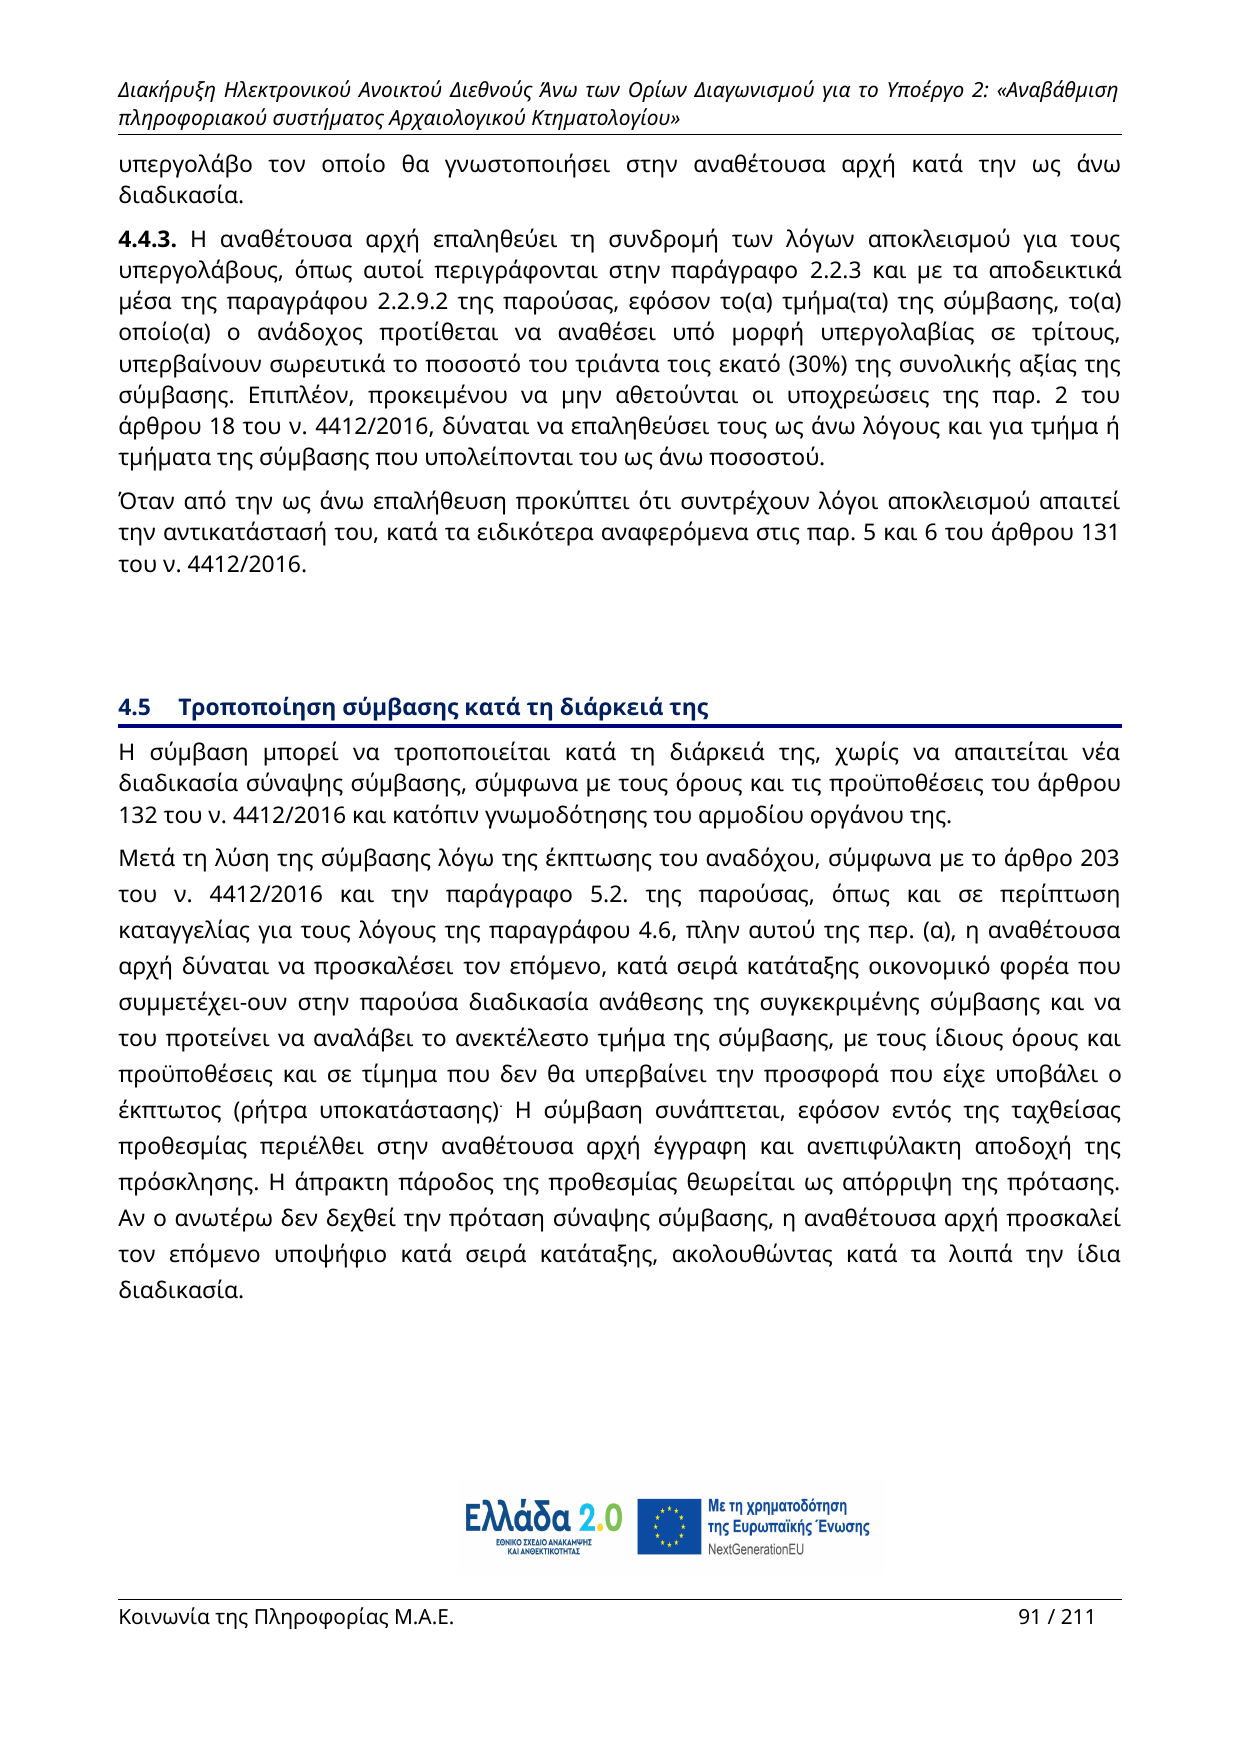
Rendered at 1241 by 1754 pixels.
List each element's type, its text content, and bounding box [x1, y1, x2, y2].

text Όταν από την ως άνω επαλήθευση προκύπτει ότι συντρέχουν λόγοι αποκλεισμού απαιτεί την αντικατάστασή του, κατά τα ειδικότερα αναφερόμενα στις παρ. 5 και 6 του άρθρου 131 του ν. 4412/2016. [118, 485, 1122, 579]
picture [457, 1479, 885, 1575]
text Μετά τη λύση της σύμβασης λόγω της έκπτωσης του αναδόχου, σύμφωνα με το άρθρο 203 του ν. 4412/2016 και την παράγραφο 5.2. της παρούσας, όπως και σε περίπτωση καταγγελίας για τους λόγους της παραγράφου 4.6, πλην αυτού της περ. (α), η αναθέτουσα αρχή δύναται να προσκαλέσει τον επόμενο, κατά σειρά κατάταξης οικονομικό φορέα που συμμετέχει-ουν στην παρούσα διαδικασία ανάθεσης της συγκεκριμένης σύμβασης και να του προτείνει να αναλάβει το ανεκτέλεστο τμήμα της σύμβασης, με τους ίδιους όρους και προϋποθέσεις και σε τίμημα που δεν θα υπερβαίνει την προσφορά που είχε υποβάλει ο έκπτωτος (ρήτρα υποκατάστασης). Η σύμβαση συνάπτεται, εφόσον εντός της ταχθείσας προθεσμίας περιέλθει στην αναθέτουσα αρχή έγγραφη και ανεπιφύλακτη αποδοχή της πρόσκλησης. Η άπρακτη πάροδος της προθεσμίας θεωρείται ως απόρριψη της πρότασης. Αν ο ανωτέρω δεν δεχθεί την πρόταση σύναψης σύμβασης, η αναθέτουσα αρχή προσκαλεί τον επόμενο υποψήφιο κατά σειρά κατάταξης, ακολουθώντας κατά τα λοιπά την ίδια διαδικασία. [118, 842, 1122, 1305]
text Η σύμβαση μπορεί να τροποποιείται κατά τη διάρκειά της, χωρίς να απαιτείται νέα διαδικασία σύναψης σύμβασης, σύμφωνα με τους όρους και τις προϋποθέσεις του άρθρου 132 του ν. 4412/2016 και κατόπιν γνωμοδότησης του αρμοδίου οργάνου της. [118, 736, 1122, 830]
subtitle Τροποποίηση σύμβασης κατά τη διάρκειά της [118, 691, 1122, 724]
text 4.4.3. Η αναθέτουσα αρχή επαληθεύει τη συνδρομή των λόγων αποκλεισμού για τους υπεργολάβους, όπως αυτοί περιγράφονται στην παράγραφο 2.2.3 και με τα αποδεικτικά μέσα της παραγράφου 2.2.9.2 της παρούσας, εφόσον το(α) τμήμα(τα) της σύμβασης, το(α) οποίο(α) ο ανάδοχος προτίθεται να αναθέσει υπό μορφή υπεργολαβίας σε τρίτους, υπερβαίνουν σωρευτικά το ποσοστό του τριάντα τοις εκατό (30%) της συνολικής αξίας της σύμβασης. Επιπλέον, προκειμένου να μην αθετούνται οι υποχρεώσεις της παρ. 2 του άρθρου 18 του ν. 4412/2016, δύναται να επαληθεύσει τους ως άνω λόγους και για τμήμα ή τμήματα της σύμβασης που υπολείπονται του ως άνω ποσοστού. [118, 222, 1122, 472]
